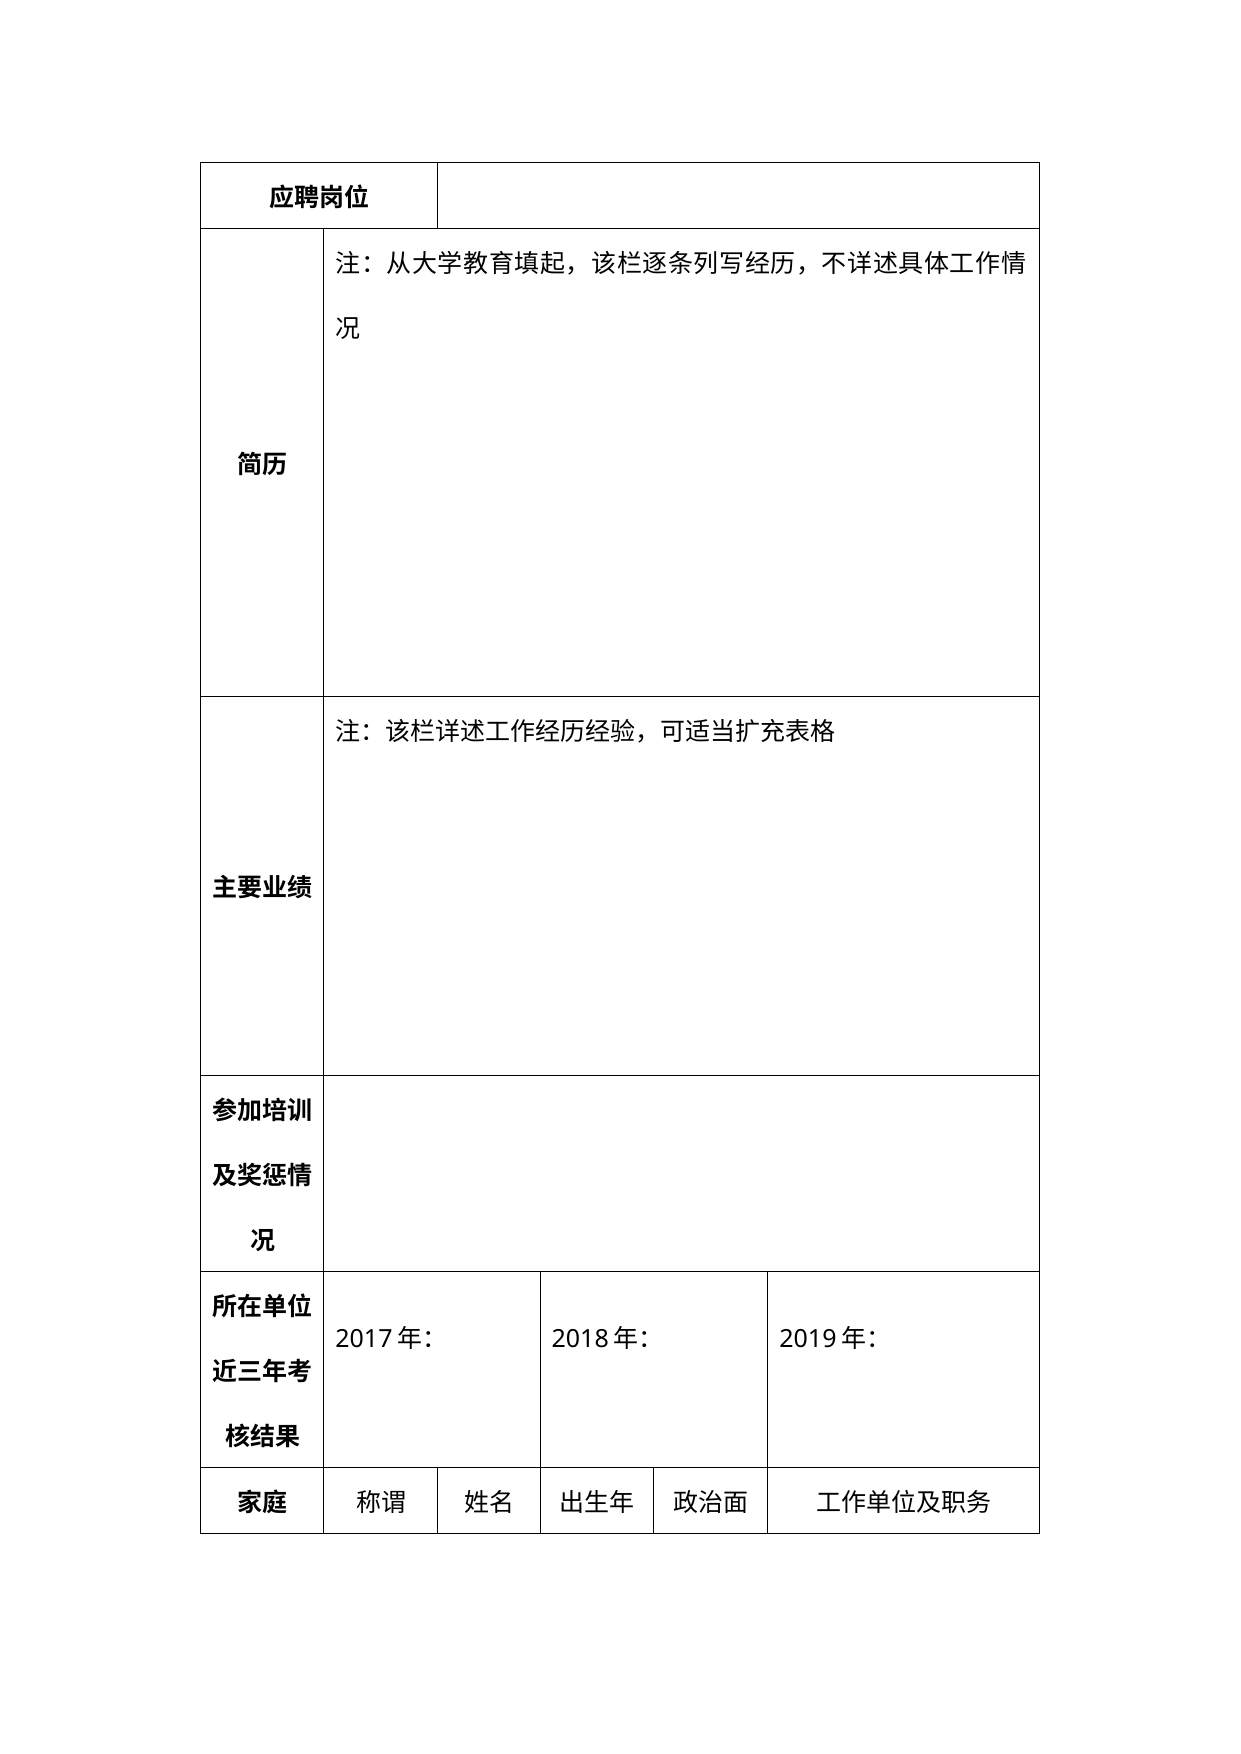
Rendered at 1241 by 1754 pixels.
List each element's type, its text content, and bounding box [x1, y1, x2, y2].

table_cell 注：该栏详述工作经历经验，可适当扩充表格 [324, 697, 1039, 1075]
table_cell 工作单位及职务 [768, 1468, 1039, 1533]
table_cell 所在单位近三年考核结果 [201, 1272, 323, 1467]
table_cell 政治面貌 [654, 1468, 767, 1533]
table_cell 注：从大学教育填起，该栏逐条列写经历，不详述具体工作情况 [324, 229, 1039, 696]
table_cell 家庭 成员 及主 要社 会关 系 [201, 1468, 323, 1533]
table_cell 出生年月 [541, 1468, 653, 1533]
table_cell 2019年： [768, 1272, 1039, 1467]
table_cell [438, 163, 1039, 228]
table_cell 参加培训及奖惩情况 [201, 1076, 323, 1271]
table_cell [324, 1076, 1039, 1271]
table_cell 姓名 [438, 1468, 540, 1533]
table_cell 应聘岗位 [201, 163, 437, 228]
table_cell 2017年： [324, 1272, 540, 1467]
table_cell 称谓 [324, 1468, 437, 1533]
table_cell 简历 [201, 229, 323, 696]
table_cell 主要业绩 [201, 697, 323, 1075]
table_cell 2018年： [541, 1272, 767, 1467]
